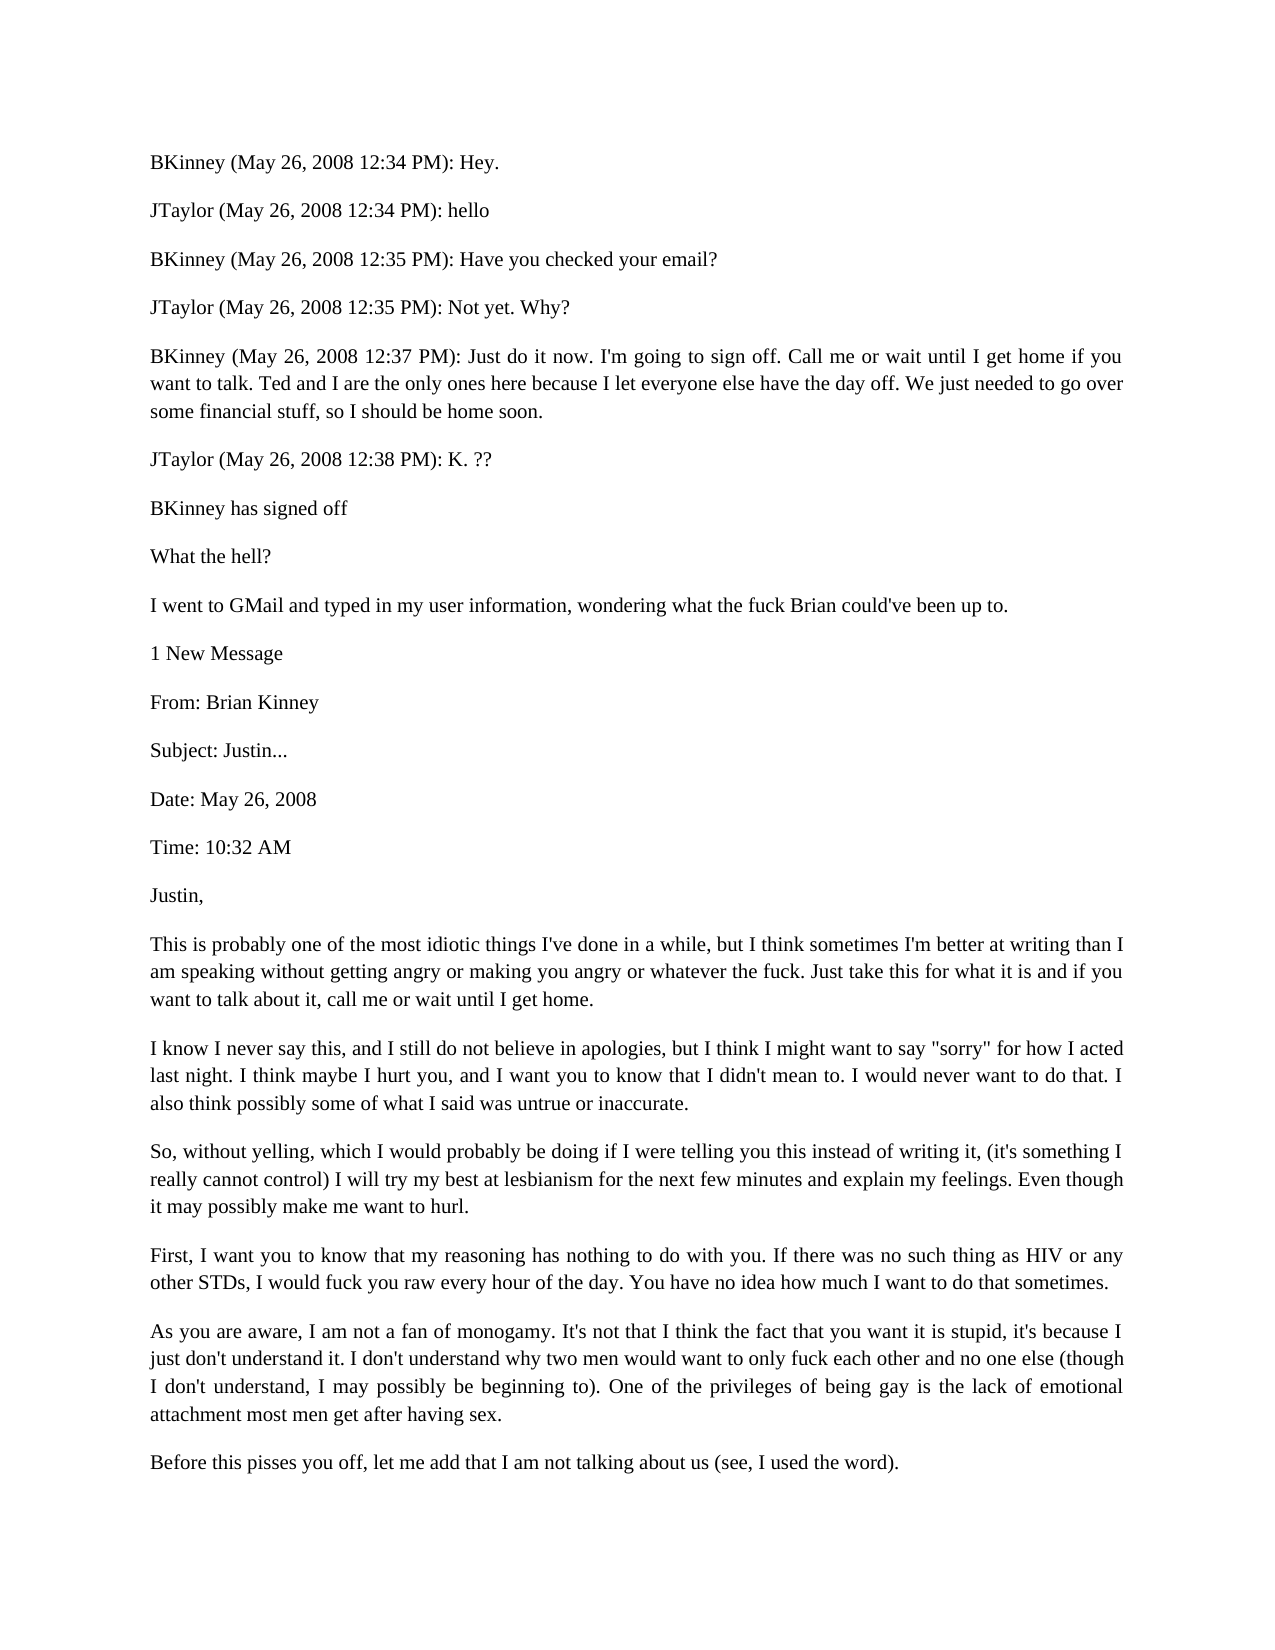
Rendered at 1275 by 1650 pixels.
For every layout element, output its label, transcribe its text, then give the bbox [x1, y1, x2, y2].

text BKinney (May 26, 2008 12:37 PM): Just do it now. I'm going to sign off. Call me or wait until I get home if you want to talk. Ted and I are the only ones here because I let everyone else have the day off. We just needed to go over some financial stuff, so I should be home soon. [150, 344, 1125, 423]
text Justin, [150, 883, 1125, 907]
text From: Brian Kinney [150, 689, 1125, 714]
text I went to GMail and typed in my user information, wondering what the fuck Brian could've been up to. [150, 593, 1125, 617]
text Date: May 26, 2008 [150, 786, 1125, 811]
text BKinney (May 26, 2008 12:34 PM): Hey. [150, 150, 1125, 174]
text Time: 10:32 AM [150, 835, 1125, 859]
text JTaylor (May 26, 2008 12:35 PM): Not yet. Why? [150, 295, 1125, 319]
text 1 New Message [150, 641, 1125, 665]
text Before this pisses you off, let me add that I am not talking about us (see, I used the word). [150, 1450, 1125, 1474]
text BKinney has signed off [150, 496, 1125, 520]
text So, without yelling, which I would probably be doing if I were telling you this instead of writing it, (it's something I really cannot control) I will try my best at lesbianism for the next few minutes and explain my feelings. Even though it may possibly make me want to hurl. [150, 1139, 1125, 1218]
text As you are aware, I am not a fan of monogamy. It's not that I think the fact that you want it is stupid, it's because I just don't understand it. I don't understand why two men would want to only fuck each other and no one else (though I don't understand, I may possibly be beginning to). One of the privileges of being gay is the lack of emotional attachment most men get after having sex. [150, 1319, 1125, 1426]
text I know I never say this, and I still do not believe in apologies, but I think I might want to say "sorry" for how I acted last night. I think maybe I hurt you, and I want you to know that I didn't mean to. I would never want to do that. I also think possibly some of what I said was untrue or inaccurate. [150, 1035, 1125, 1115]
text First, I want you to know that my reasoning has nothing to do with you. If there was no such thing as HIV or any other STDs, I would fuck you raw every hour of the day. You have no idea how much I want to do that sometimes. [150, 1243, 1125, 1294]
text What the hell? [150, 544, 1125, 568]
text JTaylor (May 26, 2008 12:38 PM): K. ?? [150, 447, 1125, 471]
text BKinney (May 26, 2008 12:35 PM): Have you checked your email? [150, 247, 1125, 271]
text This is probably one of the most idiotic things I've done in a while, but I think sometimes I'm better at writing than I am speaking without getting angry or making you angry or whatever the fuck. Just take this for what it is and if you want to talk about it, call me or wait until I get home. [150, 932, 1125, 1011]
text Subject: Justin... [150, 738, 1125, 762]
text JTaylor (May 26, 2008 12:34 PM): hello [150, 198, 1125, 222]
